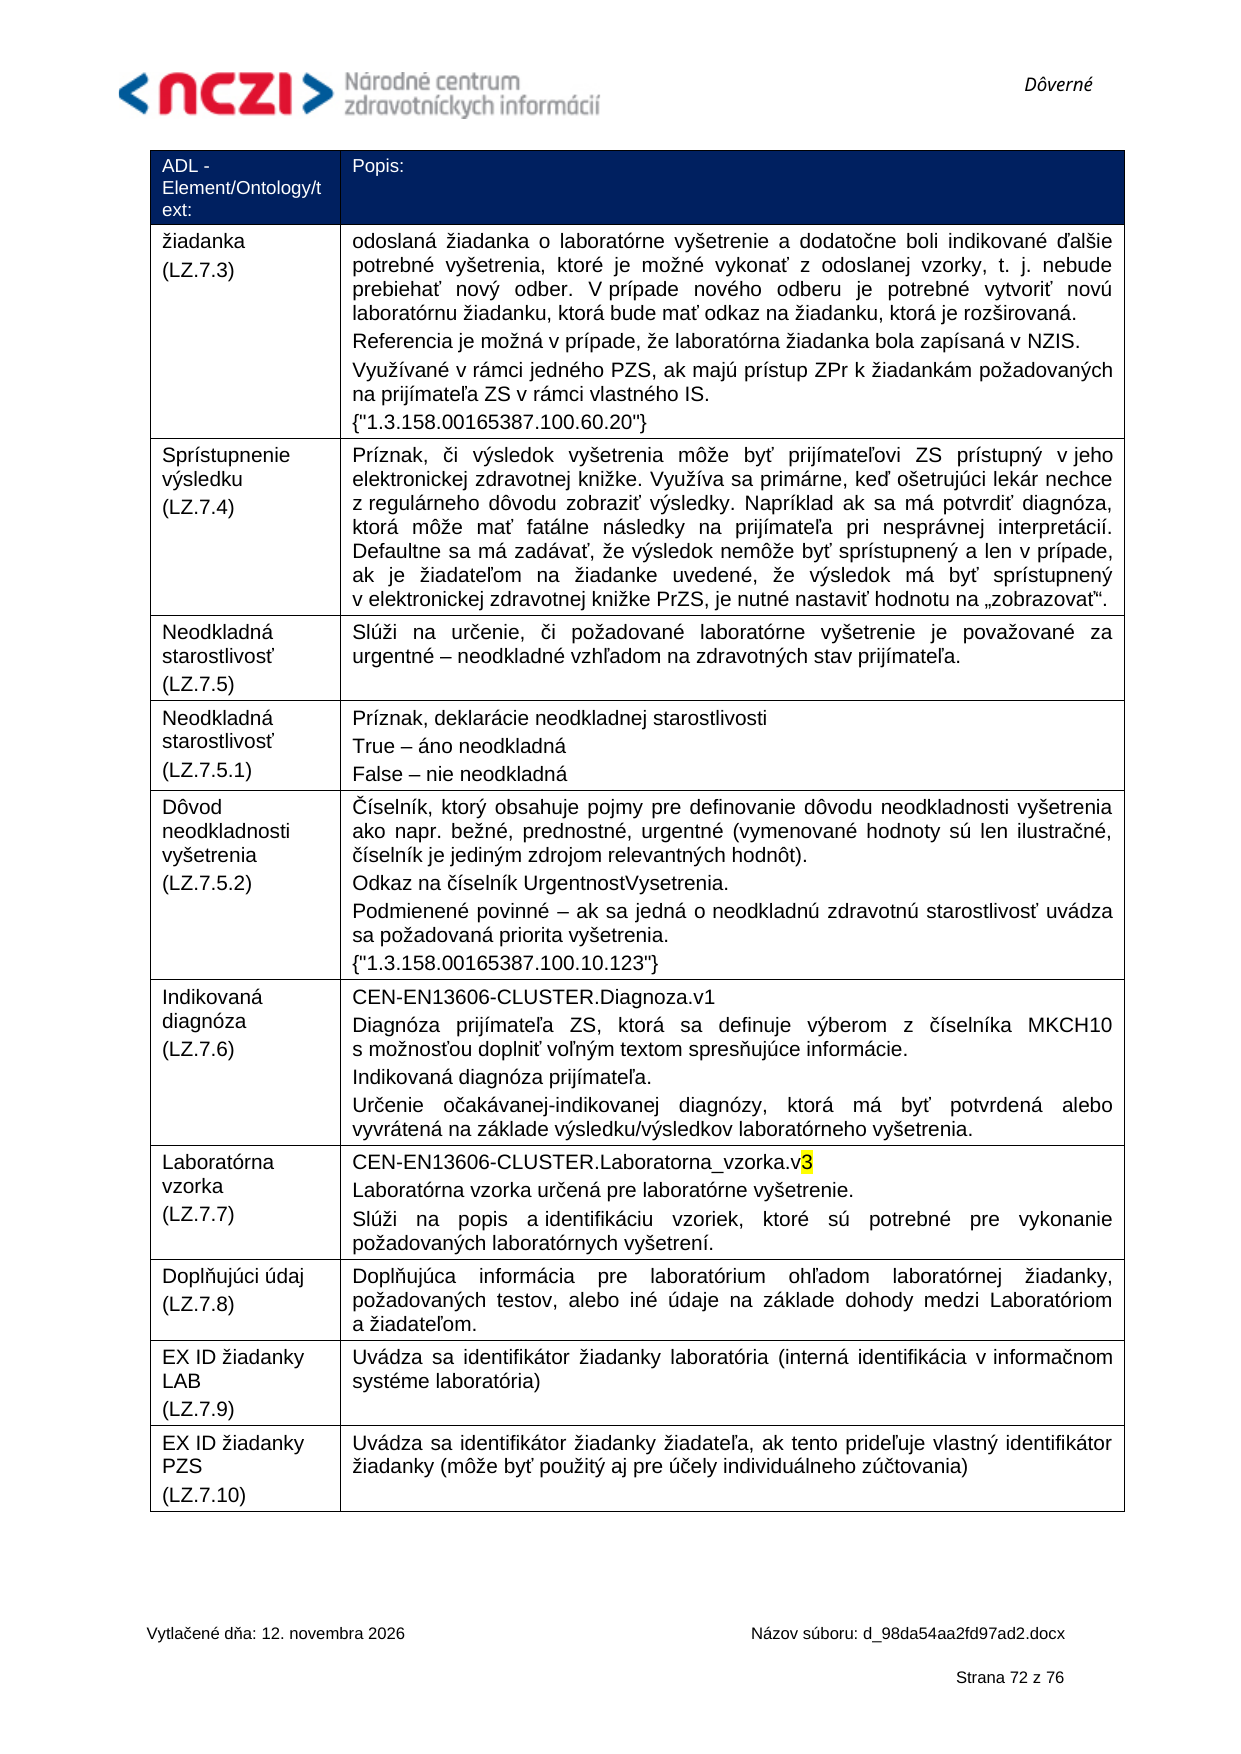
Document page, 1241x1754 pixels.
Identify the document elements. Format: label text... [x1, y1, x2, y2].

table_cell Sprístupnenie výsledku (LZ.7.4) [151, 439, 340, 615]
table_cell Referenčná žiadanka (LZ.7.3) [151, 225, 340, 438]
table_header Popis: [341, 151, 1124, 224]
table_cell Číselník, ktorý obsahuje pojmy pre definovanie dôvodu neodkladnosti vyšetrenia ako napr. bežné, prednostné, urgentné (vymenované hodnoty sú len ilustračné, číselník je jediným zdrojom relevantných hodnôt). Odkaz na číselník UrgentnostVysetrenia. Podmienené povinné – ak sa jedná o neodkladnú zdravotnú starostlivosť uvádza sa požadovaná priorita vyšetrenia. {"1.3.158.00165387.100.10.123"} [341, 791, 1124, 979]
table_cell Neodkladná starostlivosť (LZ.7.5) [151, 616, 340, 700]
table_cell Uvádza sa identifikátor žiadanky žiadateľa, ak tento prideľuje vlastný identifikátor žiadanky (môže byť použitý aj pre účely individuálneho zúčtovania) [341, 1426, 1124, 1511]
table_cell Príznak, či výsledok vyšetrenia môže byť prijímateľovi ZS prístupný v jeho elektronickej zdravotnej knižke. Využíva sa primárne, keď ošetrujúci lekár nechce z regulárneho dôvodu zobraziť výsledky. Napríklad ak sa má potvrdiť diagnóza, ktorá môže mať fatálne následky na prijímateľa pri nesprávnej interpretácií. Defaultne sa má zadávať, že výsledok nemôže byť sprístupnený a len v prípade, ak je žiadateľom na žiadanke uvedené, že výsledok má byť sprístupnený v elektronickej zdravotnej knižke PrZS, je nutné nastaviť hodnotu na „zobrazovať“. [341, 439, 1124, 615]
picture [118, 72, 600, 119]
table_cell Doplňujúci údaj (LZ.7.8) [151, 1260, 340, 1340]
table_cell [341, 225, 1124, 438]
table_cell Uvádza sa identifikátor žiadanky laboratória (interná identifikácia v informačnom systéme laboratória) [341, 1341, 1124, 1425]
table_cell CEN-EN13606-CLUSTER.Diagnoza.v1 Diagnóza prijímateľa ZS, ktorá sa definuje výberom z číselníka MKCH10 s možnosťou doplniť voľným textom spresňujúce informácie. Indikovaná diagnóza prijímateľa. Určenie očakávanej-indikovanej diagnózy, ktorá má byť potvrdená alebo vyvrátená na základe výsledku/výsledkov laboratórneho vyšetrenia. [341, 980, 1124, 1145]
table_cell CEN-EN13606-CLUSTER.Laboratorna_vzorka.v3 Laboratórna vzorka určená pre laboratórne vyšetrenie. Slúži na popis a identifikáciu vzoriek, ktoré sú potrebné pre vykonanie požadovaných laboratórnych vyšetrení. [341, 1146, 1124, 1258]
table_cell Dôvod neodkladnosti vyšetrenia (LZ.7.5.2) [151, 791, 340, 979]
table_cell EX ID žiadanky LAB (LZ.7.9) [151, 1341, 340, 1425]
table_cell Indikovaná diagnóza (LZ.7.6) [151, 980, 340, 1145]
table_cell EX ID žiadanky PZS (LZ.7.10) [151, 1426, 340, 1511]
table_cell Laboratórna vzorka (LZ.7.7) [151, 1146, 340, 1258]
table_cell Slúži na určenie, či požadované laboratórne vyšetrenie je považované za urgentné – neodkladné vzhľadom na zdravotných stav prijímateľa. [341, 616, 1124, 700]
table_cell Doplňujúca informácia pre laboratórium ohľadom laboratórnej žiadanky, požadovaných testov, alebo iné údaje na základe dohody medzi Laboratóriom a žiadateľom. [341, 1260, 1124, 1340]
table_cell Neodkladná starostlivosť (LZ.7.5.1) [151, 701, 340, 790]
table_cell Príznak, deklarácie neodkladnej starostlivosti True – áno neodkladná False – nie neodkladná [341, 701, 1124, 790]
table_header ADL - Element/Ontology/text: [151, 151, 340, 224]
